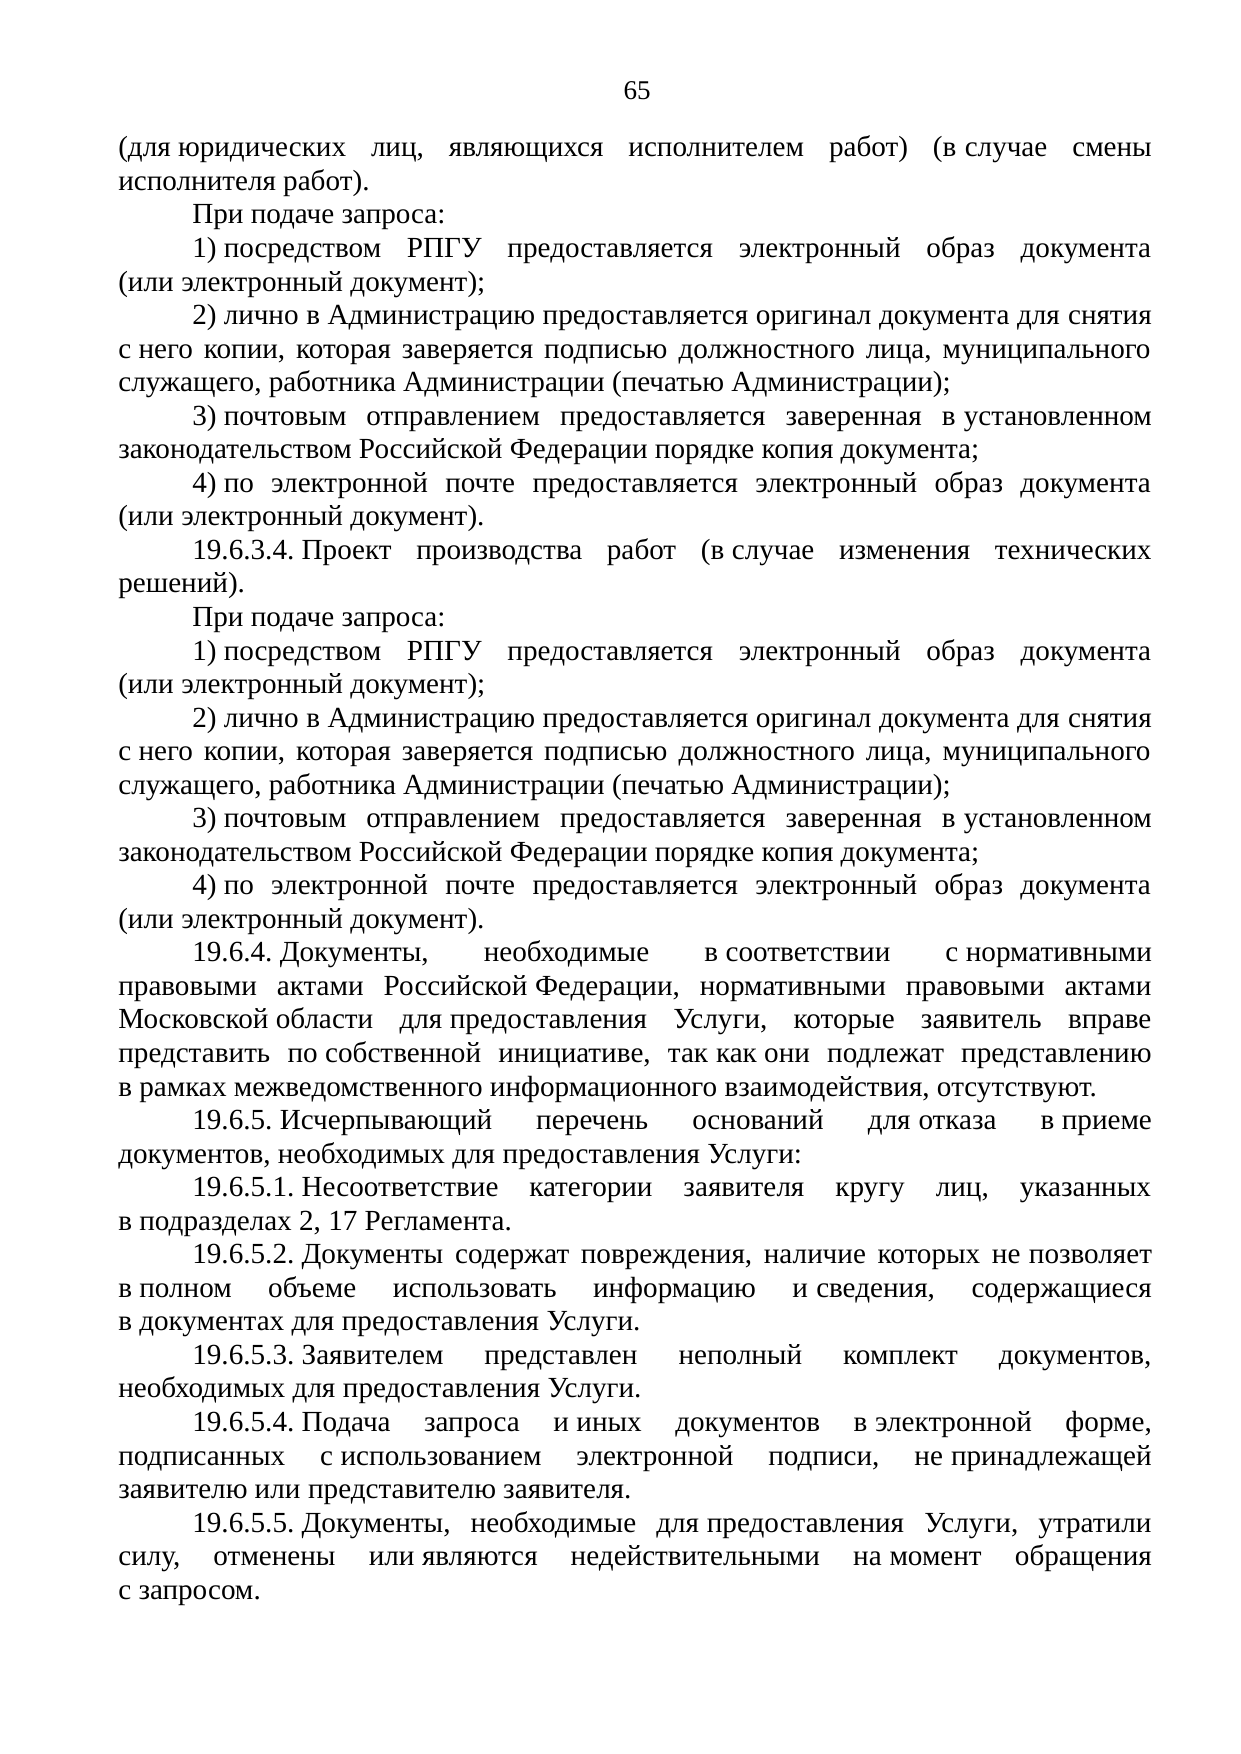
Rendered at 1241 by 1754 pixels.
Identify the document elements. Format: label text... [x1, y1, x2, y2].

text 2) лично в Администрацию предоставляется оригинал документа для снятия с него копии, которая заверяется подписью должностного лица, муниципального служащего, работника Администрации (печатью Администрации); [118, 700, 1152, 800]
text 3) почтовым отправлением предоставляется заверенная в установленном законодательством Российской Федерации порядке копия документа; [118, 800, 1152, 867]
text 19.6.5.3. Заявителем представлен неполный комплект документов, необходимых для предоставления Услуги. [118, 1337, 1152, 1404]
text 4) по электронной почте предоставляется электронный образ документа (или электронный документ). [118, 465, 1152, 532]
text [118, 129, 1152, 197]
text 1) посредством РПГУ предоставляется электронный образ документа (или электронный документ); [118, 230, 1152, 297]
text При подаче запроса: [118, 197, 1152, 230]
text При подаче запроса: [118, 599, 1152, 633]
text 1) посредством РПГУ предоставляется электронный образ документа (или электронный документ); [118, 633, 1152, 700]
text 19.6.4. Документы, необходимые в соответствии с нормативными правовыми актами Российской Федерации, нормативными правовыми актами Московской области для предоставления Услуги, которые заявитель вправе представить по собственной инициативе, так как они подлежат представлению в рамках межведомственного информационного взаимодействия, отсутствуют. [118, 934, 1152, 1102]
text 19.6.5.4. Подача запроса и иных документов в электронной форме, подписанных с использованием электронной подписи, не принадлежащей заявителю или представителю заявителя. [118, 1404, 1152, 1505]
text 19.6.5.1. Несоответствие категории заявителя кругу лиц, указанных в подразделах 2, 17 Регламента. [118, 1169, 1152, 1236]
text 2) лично в Администрацию предоставляется оригинал документа для снятия с него копии, которая заверяется подписью должностного лица, муниципального служащего, работника Администрации (печатью Администрации); [118, 297, 1152, 398]
text 19.6.5.2. Документы содержат повреждения, наличие которых не позволяет в полном объеме использовать информацию и сведения, содержащиеся в документах для предоставления Услуги. [118, 1236, 1152, 1337]
text 4) по электронной почте предоставляется электронный образ документа (или электронный документ). [118, 867, 1152, 934]
text 19.6.5. Исчерпывающий перечень оснований для отказа в приеме документов, необходимых для предоставления Услуги: [118, 1102, 1152, 1169]
text 19.6.3.4. Проект производства работ (в случае изменения технических решений). [118, 532, 1152, 599]
text 3) почтовым отправлением предоставляется заверенная в установленном законодательством Российской Федерации порядке копия документа; [118, 398, 1152, 465]
text 19.6.5.5. Документы, необходимые для предоставления Услуги, утратили силу, отменены или являются недействительными на момент обращения с запросом. [118, 1505, 1152, 1605]
